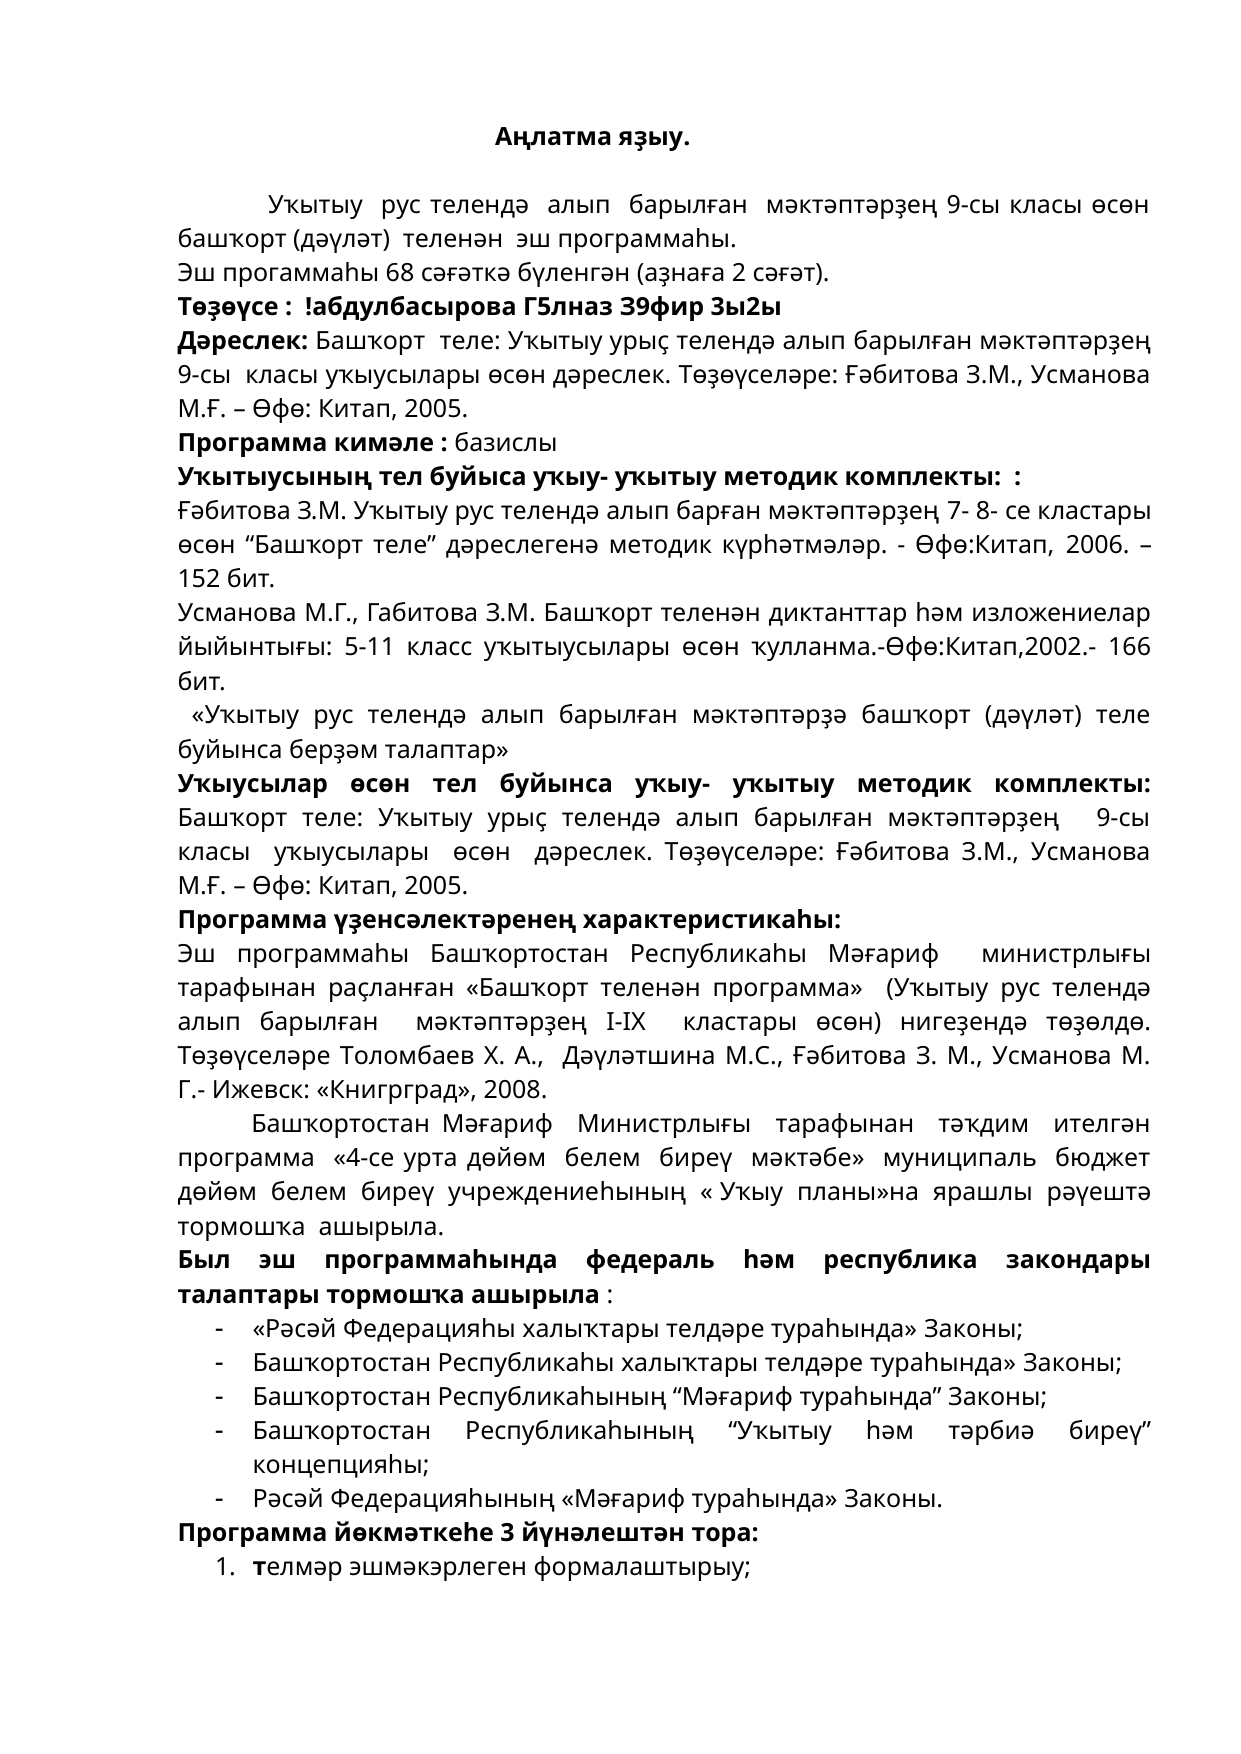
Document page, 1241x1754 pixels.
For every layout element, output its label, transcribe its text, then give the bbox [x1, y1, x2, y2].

list Ғәбитова З.М. Уҡытыу рус телендә алып барған мәктәптәрҙең 7- 8- се кластары өсөн “Башҡорт теле” дәреслегенә методик күрһәтмәләр. - Өфө:Китап, 2006. – 152 бит. [177, 493, 1152, 595]
list Уҡытыусының тел буйыса уҡыу- уҡытыу методик комплекты: : [177, 459, 1152, 493]
list «Рәсәй Федерацияһы халыҡтары телдәре тураһында» Законы; [215, 1310, 1152, 1344]
list Башҡортостан Республикаһының “Уҡытыу һәм тәрбиә биреү” концепцияһы; [215, 1412, 1152, 1481]
text Башҡортостан Мәғариф Министрлығы тарафынан тәҡдим ителгән программа «4-се урта дөйөм белем биреү мәктәбе» муниципаль бюджет дөйөм белем биреү учреждениеhының « Уҡыу планы»на ярашлы рәүештә тормошҡа ашырыла. [177, 1106, 1152, 1242]
text Эш прогаммаһы 68 сәғәткә бүленгән (аҙнаға 2 сәғәт). [177, 254, 1152, 288]
list Рәсәй Федерацияһының «Мәғариф тураһында» Законы. [215, 1481, 1152, 1515]
list Башҡортостан Республикаһының “Мәғариф тураһында” Законы; [215, 1378, 1152, 1412]
text Уҡытыу рус телендә алып барылған мәктәптәрҙең 9-сы класы өсөн башҡорт (дәүләт) теленән эш программаһы. [177, 186, 1152, 254]
text «Уҡытыу рус телендә алып барылған мәктәптәрҙә башҡорт (дәүләт) теле буйынса берҙәм талаптар» [177, 697, 1152, 765]
text Эш программаһы Башҡортостан Республикаһы Мәғариф министрлығы тарафынан раҫланған «Башҡорт теленән программа» (Уҡытыу рус телендә алып барылған мәктәптәрҙең I-IX кластары өсөн) нигеҙендә төҙөлдө. Төҙөүселәре Толомбаев Х. А., Дәүләтшина М.С., Ғәбитова З. М., Усманова М. Г.- Ижевск: «Книгрград», 2008. [177, 936, 1152, 1106]
list Программа кимәле : базислы [177, 425, 1152, 459]
text Программа үҙенсәлектәренең характеристикаһы: [177, 902, 1152, 936]
text Дәреслек: Башҡорт теле: Уҡытыу урыҫ телендә алып барылған мәктәптәрҙең 9-сы класы уҡыусылары өсөн дәреслек. Төҙөүселәре: Ғәбитова З.М., Усманова М.Ғ. – Өфө: Китап, 2005. [177, 322, 1152, 425]
text Был эш программаһында федераль һәм республика закондары талаптары тормошҡа ашырыла : [177, 1242, 1152, 1310]
text Программа йөкмәткеһе 3 йүнәлештән тора: [177, 1515, 1152, 1549]
text Төҙөүсе : !абдулбасырова Г5лназ З9фир 3ы2ы [177, 288, 1152, 322]
list Башҡортостан Республикаһы халыҡтары телдәре тураһында» Законы; [215, 1344, 1152, 1378]
list телмәр эшмәкэрлеген формалаштырыу; [215, 1549, 1152, 1583]
text Уҡыусылар өсөн тел буйынса уҡыу- уҡытыу методик комплекты: Башҡорт теле: Уҡытыу урыҫ телендә алып барылған мәктәптәрҙең 9-сы класы уҡыусылары өсөн дәреслек. Төҙөүселәре: Ғәбитова З.М., Усманова М.Ғ. – Өфө: Китап, 2005. [177, 765, 1152, 902]
text Аңлатма яҙыу. [177, 118, 1108, 152]
list Усманова М.Г., Габитова З.М. Башҡорт теленән диктанттар һәм изложениелар йыйынтығы: 5-11 класс уҡытыусылары өсөн ҡулланма.-Өфө:Китап,2002.- 166 бит. [177, 595, 1152, 697]
